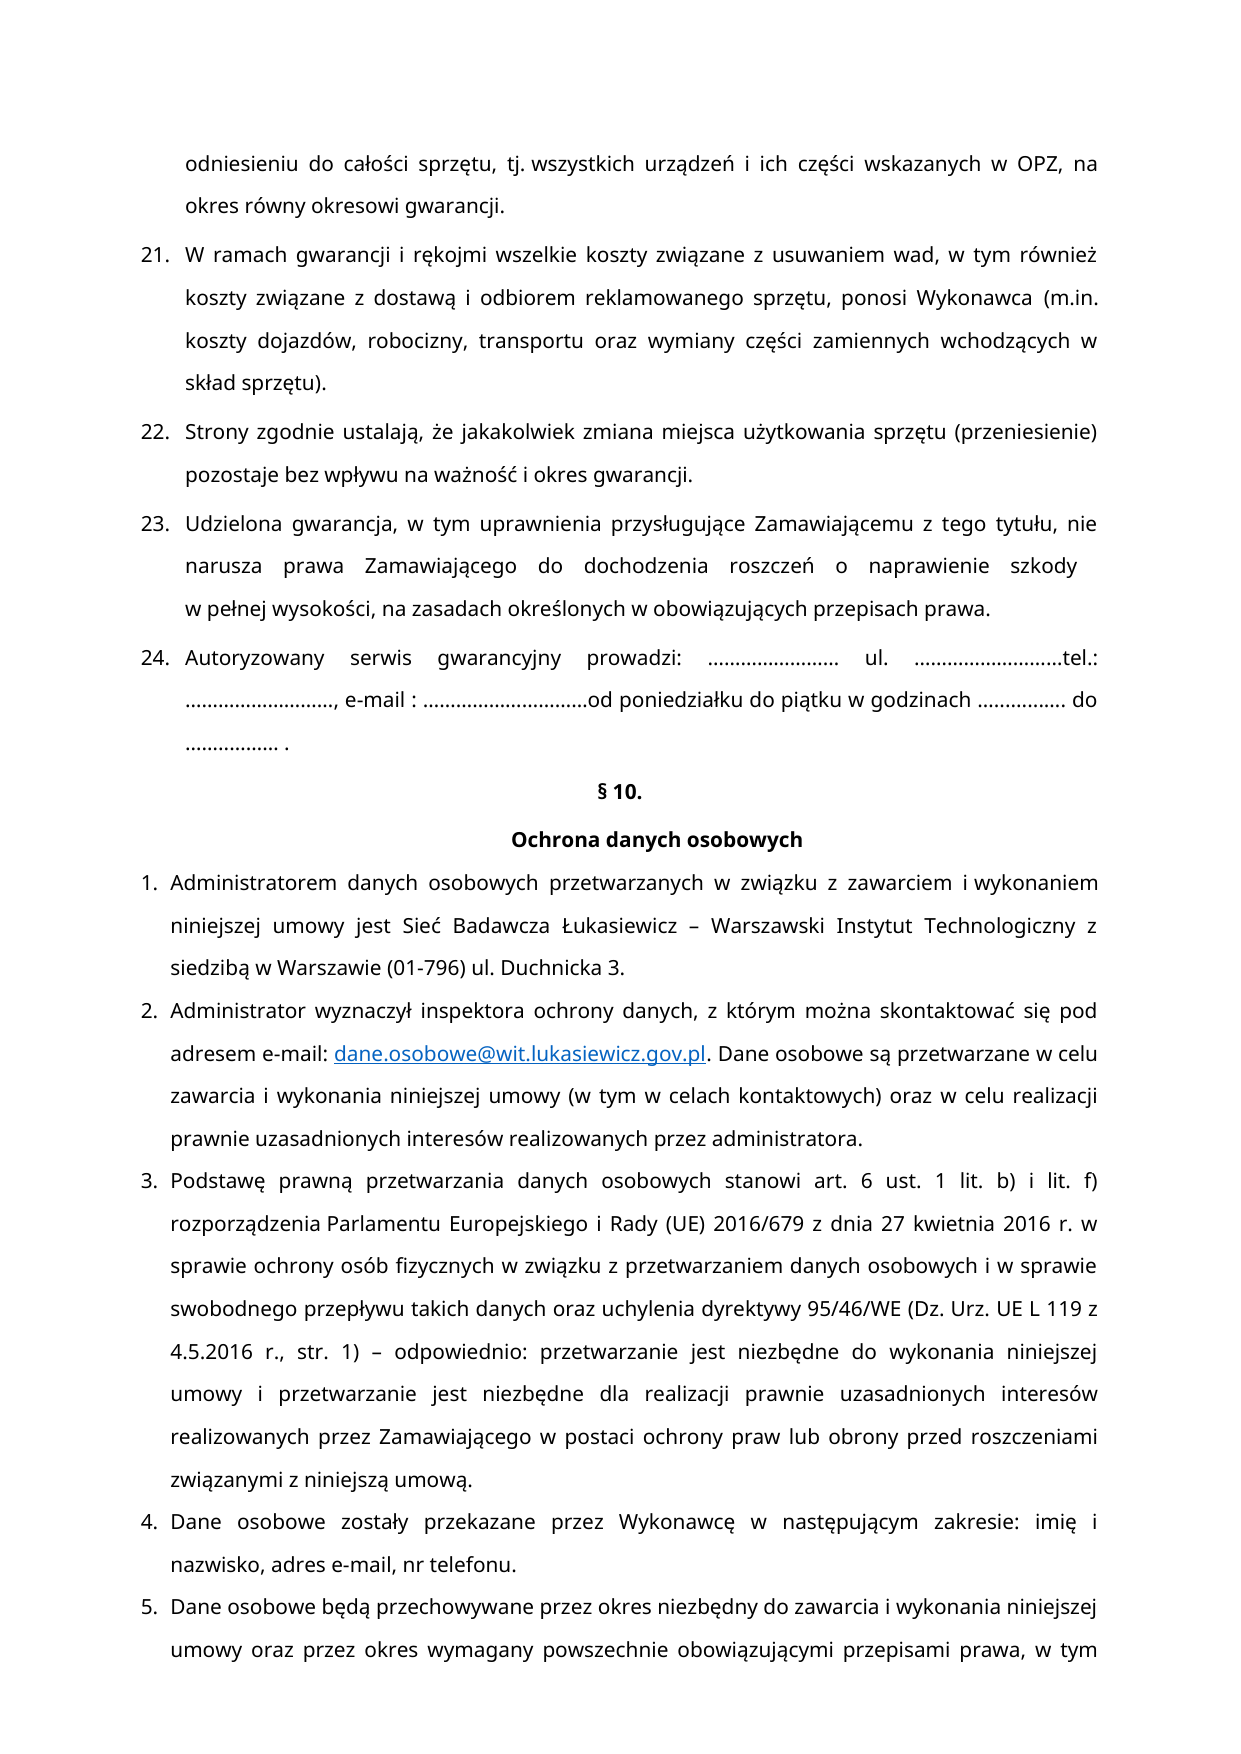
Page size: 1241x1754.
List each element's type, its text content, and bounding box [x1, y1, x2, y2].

list W ramach gwarancji i rękojmi wszelkie koszty związane z usuwaniem wad, w tym również koszty związane z dostawą i odbiorem reklamowanego sprzętu, ponosi Wykonawca (m.in. koszty dojazdów, robocizny, transportu oraz wymiany części zamiennych wchodzących w skład sprzętu). [141, 241, 1099, 397]
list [141, 1592, 1099, 1663]
text Ochrona danych osobowych [216, 826, 1099, 854]
list Autoryzowany serwis gwarancyjny prowadzi: …………………… ul. ………………………tel.: ………………………, e-mail : …………………………od poniedziałku do piątku w godzinach ….........…. do ……..……… . [141, 643, 1099, 756]
list Udzielona gwarancja, w tym uprawnienia przysługujące Zamawiającemu z tego tytułu, nie narusza prawa Zamawiającego do dochodzenia roszczeń o naprawienie szkody w pełnej wysokości, na zasadach określonych w obowiązujących przepisach prawa. [141, 509, 1099, 622]
list Strony zgodnie ustalają, że jakakolwiek zmiana miejsca użytkowania sprzętu (przeniesienie) pozostaje bez wpływu na ważność i okres gwarancji. [141, 417, 1099, 488]
list Podstawę prawną przetwarzania danych osobowych stanowi art. 6 ust. 1 lit. b) i lit. f) rozporządzenia Parlamentu Europejskiego i Rady (UE) 2016/679 z dnia 27 kwietnia 2016 r. w sprawie ochrony osób fizycznych w związku z przetwarzaniem danych osobowych i w sprawie swobodnego przepływu takich danych oraz uchylenia dyrektywy 95/46/WE (Dz. Urz. UE L 119 z 4.5.2016 r., str. 1) – odpowiednio: przetwarzanie jest niezbędne do wykonania niniejszej umowy i przetwarzanie jest niezbędne dla realizacji prawnie uzasadnionych interesów realizowanych przez Zamawiającego w postaci ochrony praw lub obrony przed roszczeniami związanymi z niniejszą umową. [141, 1166, 1099, 1493]
text § 10. [141, 777, 1099, 805]
list Administratorem danych osobowych przetwarzanych w związku z zawarciem i wykonaniem niniejszej umowy jest Sieć Badawcza Łukasiewicz – Warszawski Instytut Technologiczny z siedzibą w Warszawie (01-796) ul. Duchnicka 3. [141, 868, 1099, 982]
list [141, 149, 1099, 220]
list Administrator wyznaczył inspektora ochrony danych, z którym można skontaktować się pod adresem e-mail: dane.osobowe@wit.lukasiewicz.gov.pl. Dane osobowe są przetwarzane w celu zawarcia i wykonania niniejszej umowy (w tym w celach kontaktowych) oraz w celu realizacji prawnie uzasadnionych interesów realizowanych przez administratora. [141, 996, 1099, 1152]
list Dane osobowe zostały przekazane przez Wykonawcę w następującym zakresie: imię i nazwisko, adres e-mail, nr telefonu. [141, 1507, 1099, 1578]
